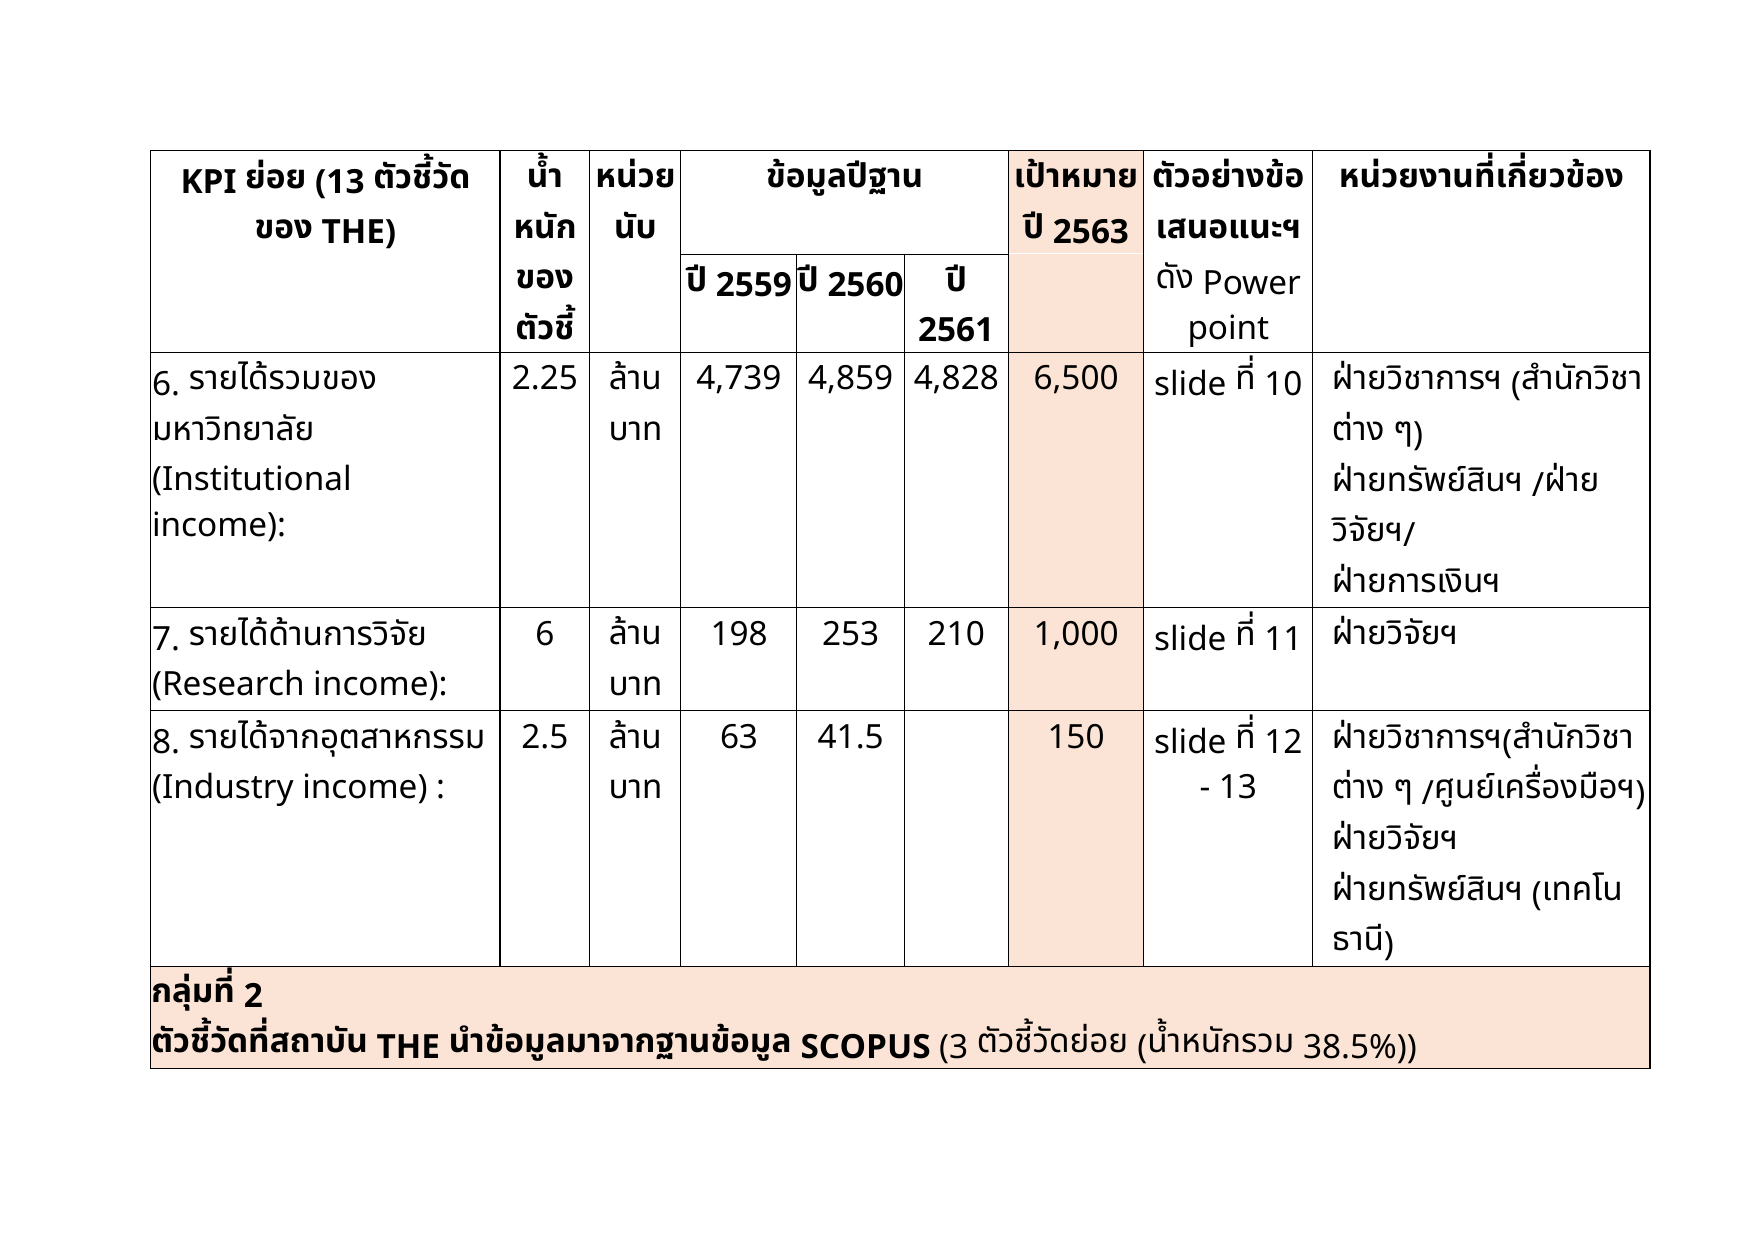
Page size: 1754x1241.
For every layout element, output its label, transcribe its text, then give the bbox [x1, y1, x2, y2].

table_header หน่วยนับ [590, 151, 680, 253]
table_cell [905, 711, 1008, 966]
table_cell 8. รายได้จากอุตสาหกรรม (Industry income) : [151, 711, 499, 966]
table_cell 7. รายได้ด้านการวิจัย (Research income): [151, 608, 499, 710]
table_cell ฝ่ายวิจัยฯ [1313, 608, 1649, 710]
table_cell 63 [681, 711, 796, 966]
table_cell [590, 254, 680, 352]
table_cell 4,739 [681, 353, 796, 607]
table_cell ล้านบาท [590, 353, 680, 607]
table_header น้ำหนักของตัวชี้วัด [501, 151, 589, 352]
table_cell 41.5 [797, 711, 904, 966]
table_cell 198 [681, 608, 796, 710]
table_cell slide ที่ 10 [1144, 353, 1312, 607]
table_header ข้อมูลปีฐาน [681, 151, 1008, 253]
table_cell กลุ่มที่ 2 ตัวชี้วัดที่สถาบัน THE นำข้อมูลมาจากฐานข้อมูล SCOPUS (3 ตัวชี้วัดย่อย (น้ำหนักรวม 38.5%)) [151, 967, 1649, 1068]
table_header หน่วยงานที่เกี่ยวข้อง [1313, 151, 1649, 352]
table_cell 6. รายได้รวมของมหาวิทยาลัย (Institutional income): [151, 353, 499, 607]
table_cell 253 [797, 608, 904, 710]
table_cell 1,000 [1009, 608, 1143, 710]
table_cell 4,859 [797, 353, 904, 607]
table_cell 210 [905, 608, 1008, 710]
table_cell 2.25 [501, 353, 589, 607]
table_cell ปี 2561 [905, 255, 1008, 352]
table_cell 150 [1009, 711, 1143, 966]
table_cell slide ที่ 11 [1144, 608, 1312, 710]
table_cell ล้านบาท [590, 608, 680, 710]
table_header KPI ย่อย (13 ตัวชี้วัดของ THE) [151, 151, 499, 352]
table_cell 6 [501, 608, 589, 710]
table_cell 2.5 [501, 711, 589, 966]
table_cell slide ที่ 12 - 13 [1144, 711, 1312, 966]
table_cell 6,500 [1009, 353, 1143, 607]
table_cell [1009, 254, 1143, 352]
table_cell ปี 2559 [681, 255, 796, 352]
table_cell ล้านบาท [590, 711, 680, 966]
table_cell ฝ่ายวิชาการฯ (สำนักวิชาต่าง ๆ) ฝ่ายทรัพย์สินฯ /ฝ่ายวิจัยฯ/ ฝ่ายการเงินฯ [1313, 353, 1649, 607]
table_cell ฝ่ายวิชาการฯ(สำนักวิชาต่าง ๆ /ศูนย์เครื่องมือฯ) ฝ่ายวิจัยฯ ฝ่ายทรัพย์สินฯ (เทคโนธานี) [1313, 711, 1649, 966]
table_header ตัวอย่างข้อเสนอแนะฯ ดัง Power point [1144, 151, 1312, 352]
table_header เป้าหมายปี 2563 [1009, 151, 1143, 253]
table_cell ปี 2560 [797, 255, 904, 352]
table_cell 4,828 [905, 353, 1008, 607]
